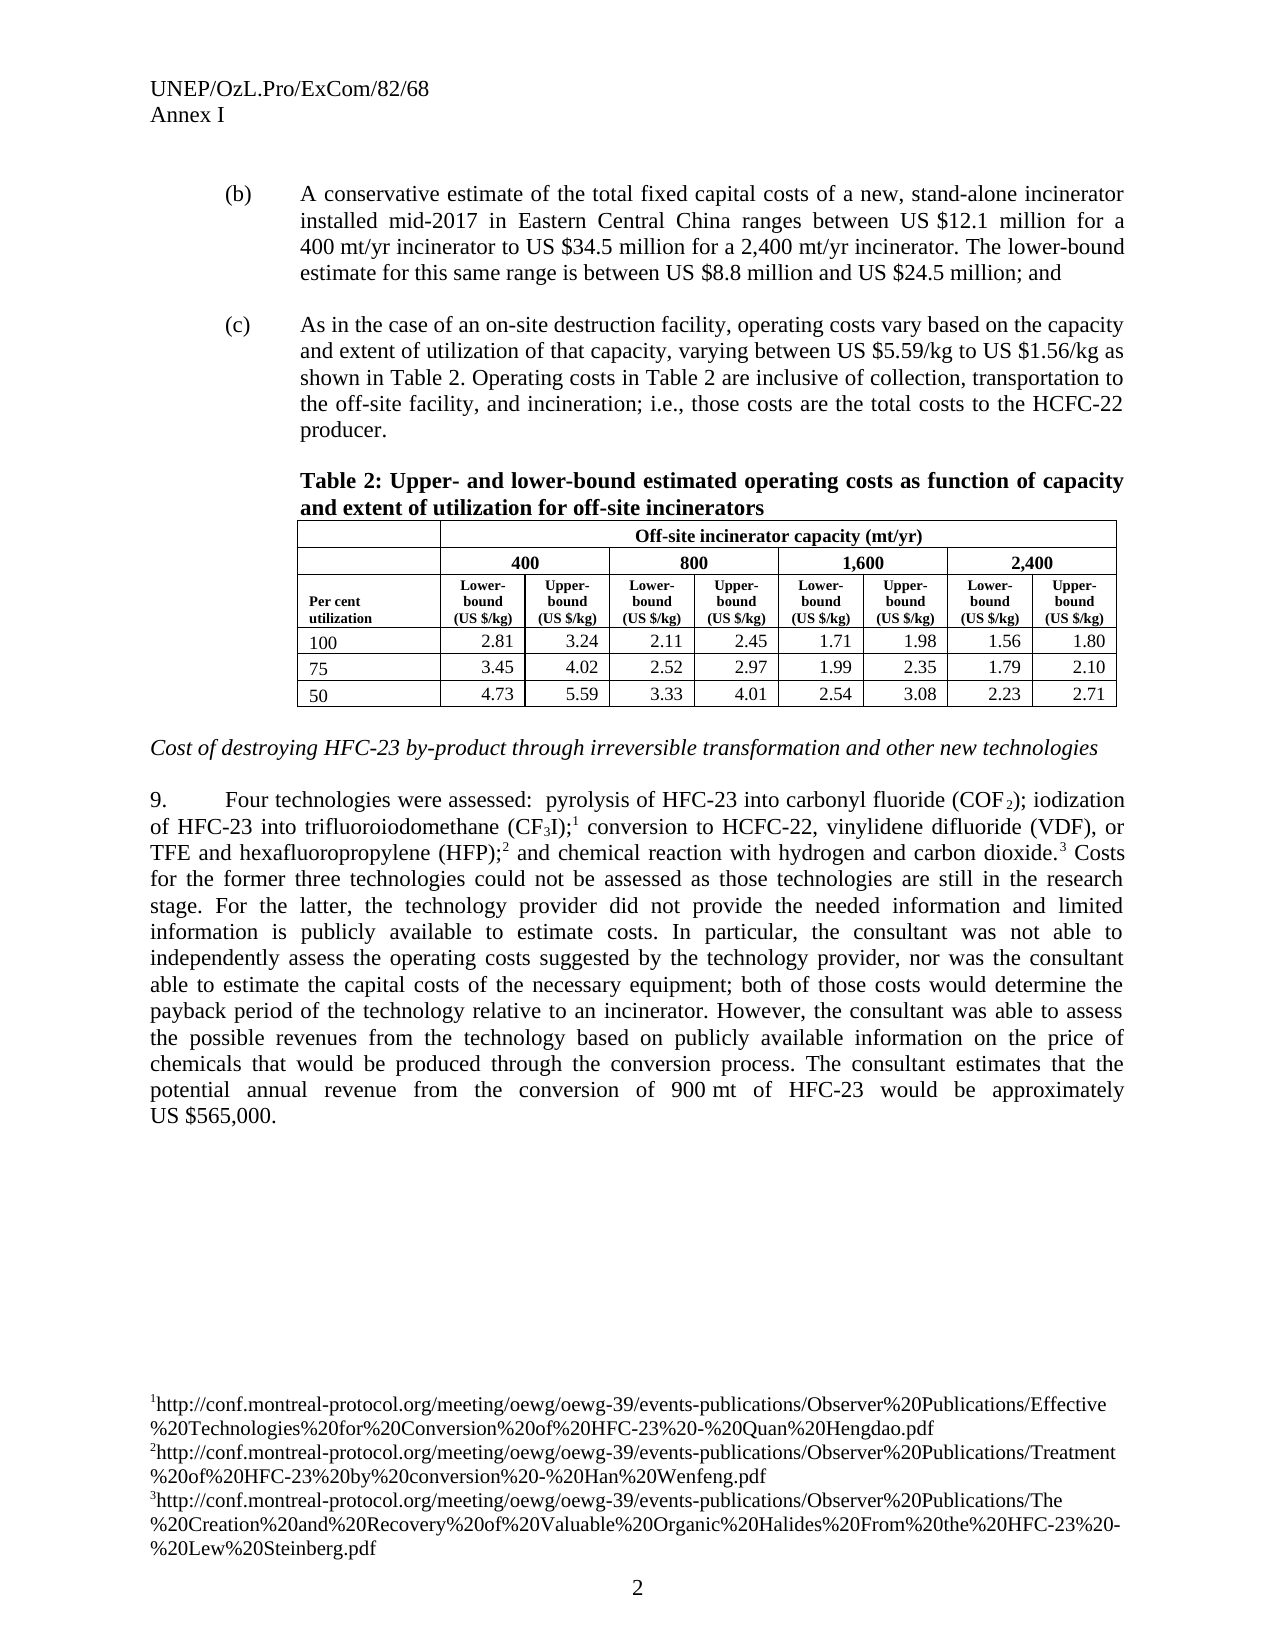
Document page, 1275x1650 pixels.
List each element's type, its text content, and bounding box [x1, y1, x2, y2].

table_cell 1.99 [779, 654, 863, 680]
table_cell 2.45 [695, 628, 778, 653]
table_cell 2.81 [441, 628, 524, 653]
table_cell Lower-bound (US $/kg) [610, 575, 694, 627]
table_cell 50 [298, 681, 440, 706]
table_cell 4.73 [441, 681, 524, 706]
table_cell 2.35 [864, 654, 947, 680]
table_cell 2.97 [695, 654, 778, 680]
text Table 2: Upper- and lower-bound estimated operating costs as function of capacity and extent of utilization for off-site incinerators [300, 468, 1125, 520]
text Cost of destroying HFC-23 by-product through irreversible transformation and other new technologies [150, 734, 1125, 760]
table_cell 2.11 [610, 628, 694, 653]
table_cell 1,600 [779, 548, 947, 573]
table_cell 3.33 [610, 681, 694, 706]
table_cell 1.56 [948, 628, 1032, 653]
table_cell 1.71 [779, 628, 863, 653]
table_cell 2.52 [610, 654, 694, 680]
table_cell 2.23 [948, 681, 1032, 706]
table_cell 1.98 [864, 628, 947, 653]
subtitle As in the case of an on-site destruction facility, operating costs vary based on the capacity and extent of utilization of that capacity, varying between US $5.59/kg to US $1.56/kg as shown in Table 2. Operating costs in Table 2 are inclusive of collection, transportation to the off-site facility, and incineration; i.e., those costs are the total costs to the HCFC-22 producer. [225, 311, 1125, 443]
table_header [298, 521, 440, 547]
table_cell Upper-bound (US $/kg) [1033, 575, 1116, 627]
table_cell [298, 548, 440, 573]
table_cell 3.08 [864, 681, 947, 706]
table_cell 3.45 [441, 654, 524, 680]
table_header Off-site incinerator capacity (mt/yr) [441, 521, 1116, 547]
table_cell 2,400 [948, 548, 1116, 573]
table_cell 4.02 [526, 654, 609, 680]
table_cell Upper-bound (US $/kg) [864, 575, 947, 627]
table_cell 4.01 [695, 681, 778, 706]
subtitle A conservative estimate of the total fixed capital costs of a new, stand-alone incinerator installed mid-2017 in Eastern Central China ranges between US $12.1 million for a 400 mt/yr incinerator to US $34.5 million for a 2,400 mt/yr incinerator. The lower-bound estimate for this same range is between US $8.8 million and US $24.5 million; and [225, 180, 1125, 286]
subtitle Four technologies were assessed: pyrolysis of HFC-23 into carbonyl fluoride (COF2); iodization of HFC-23 into trifluoroiodomethane (CF3I); conversion to HCFC-22, vinylidene difluoride (VDF), or TFE and hexafluoropropylene (HFP); and chemical reaction with hydrogen and carbon dioxide. Costs for the former three technologies could not be assessed as those technologies are still in the research stage. For the latter, the technology provider did not provide the needed information and limited information is publicly available to estimate costs. In particular, the consultant was not able to independently assess the operating costs suggested by the technology provider, nor was the consultant able to estimate the capital costs of the necessary equipment; both of those costs would determine the payback period of the technology relative to an incinerator. However, the consultant was able to assess the possible revenues from the technology based on publicly available information on the price of chemicals that would be produced through the conversion process. The consultant estimates that the potential annual revenue from the conversion of 900 mt of HFC-23 would be approximately US $565,000. [150, 786, 1125, 1129]
table_cell Upper-bound (US $/kg) [526, 575, 609, 627]
table_cell 5.59 [526, 681, 609, 706]
table_cell 2.54 [779, 681, 863, 706]
table_cell 3.24 [526, 628, 609, 653]
table_cell 400 [441, 548, 609, 573]
table_cell Upper-bound (US $/kg) [695, 575, 778, 627]
table_cell Per cent utilization [298, 575, 440, 627]
table_cell 100 [298, 628, 440, 653]
table_cell 2.71 [1033, 681, 1116, 706]
table_cell 800 [610, 548, 778, 573]
table_cell Lower-bound (US $/kg) [779, 575, 863, 627]
table_cell 2.10 [1033, 654, 1116, 680]
table_cell 1.79 [948, 654, 1032, 680]
table_cell Lower-bound (US $/kg) [441, 575, 524, 627]
table_cell 75 [298, 654, 440, 680]
table_cell Lower-bound (US $/kg) [948, 575, 1032, 627]
table_cell 1.80 [1033, 628, 1116, 653]
